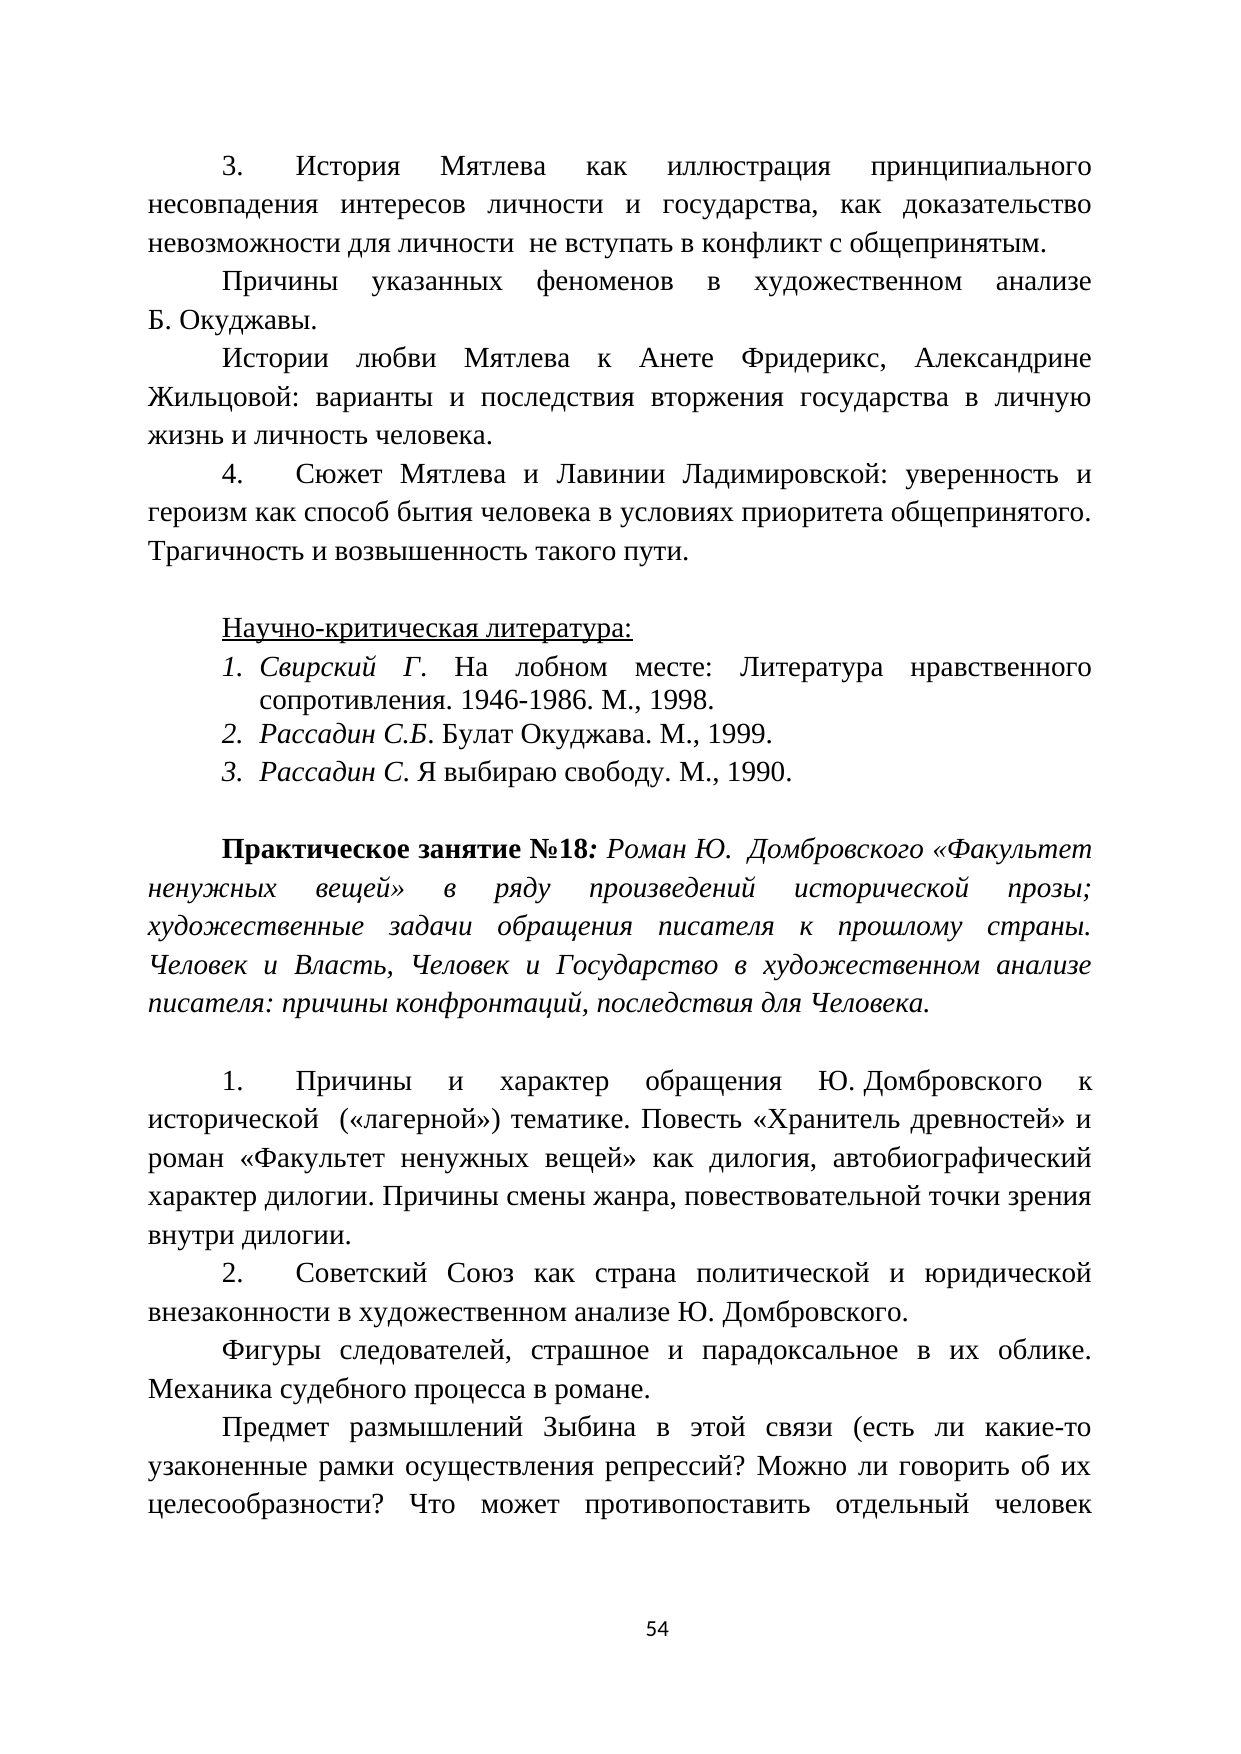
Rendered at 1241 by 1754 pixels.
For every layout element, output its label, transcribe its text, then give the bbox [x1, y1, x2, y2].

list Причины и характер обращения Ю. Домбровского к исторической («лагерной») тематике. Повесть «Хранитель древностей» и роман «Факультет ненужных вещей» как дилогия, автобиографический характер дилогии. Причины смены жанра, повествовательной точки зрения внутри дилогии. [148, 1063, 1092, 1250]
list История Мятлева как иллюстрация принципиального несовпадения интересов личности и государства, как доказательство невозможности для личности не вступать в конфликт с общепринятым. [148, 148, 1092, 258]
list Причины указанных феноменов в художественном анализе Б. Окуджавы. [148, 263, 1092, 335]
list Советский Союз как страна политической и юридической внезаконности в художественном анализе Ю. Домбровского. [148, 1255, 1092, 1327]
list Рассадин С. Я выбираю свободу. М., 1990. [222, 754, 1092, 788]
list Сюжет Мятлева и Лавинии Ладимировской: уверенность и героизм как способ бытия человека в условиях приоритета общепринятого. Трагичность и возвышенность такого пути. [148, 456, 1092, 567]
list Научно-критическая литература: [222, 610, 1092, 644]
list Практическое занятие №18: Роман Ю. Домбровского «Факультет ненужных вещей» в ряду произведений исторической прозы; художественные задачи обращения писателя к прошлому страны. Человек и Власть, Человек и Государство в художественном анализе писателя: причины конфронтаций, последствия для Человека. [148, 831, 1092, 1019]
list Фигуры следователей, страшное и парадоксальное в их облике. Механика судебного процесса в романе. [148, 1332, 1092, 1404]
list Свирский Г. На лобном месте: Литература нравственного сопротивления. 1946-1986. М., 1998. [222, 649, 1092, 716]
list Рассадин С.Б. Булат Окуджава. М., 1999. [222, 716, 1092, 749]
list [148, 1409, 1092, 1520]
list Истории любви Мятлева к Анете Фридерикс, Александрине Жильцовой: варианты и последствия вторжения государства в личную жизнь и личность человека. [148, 340, 1092, 451]
